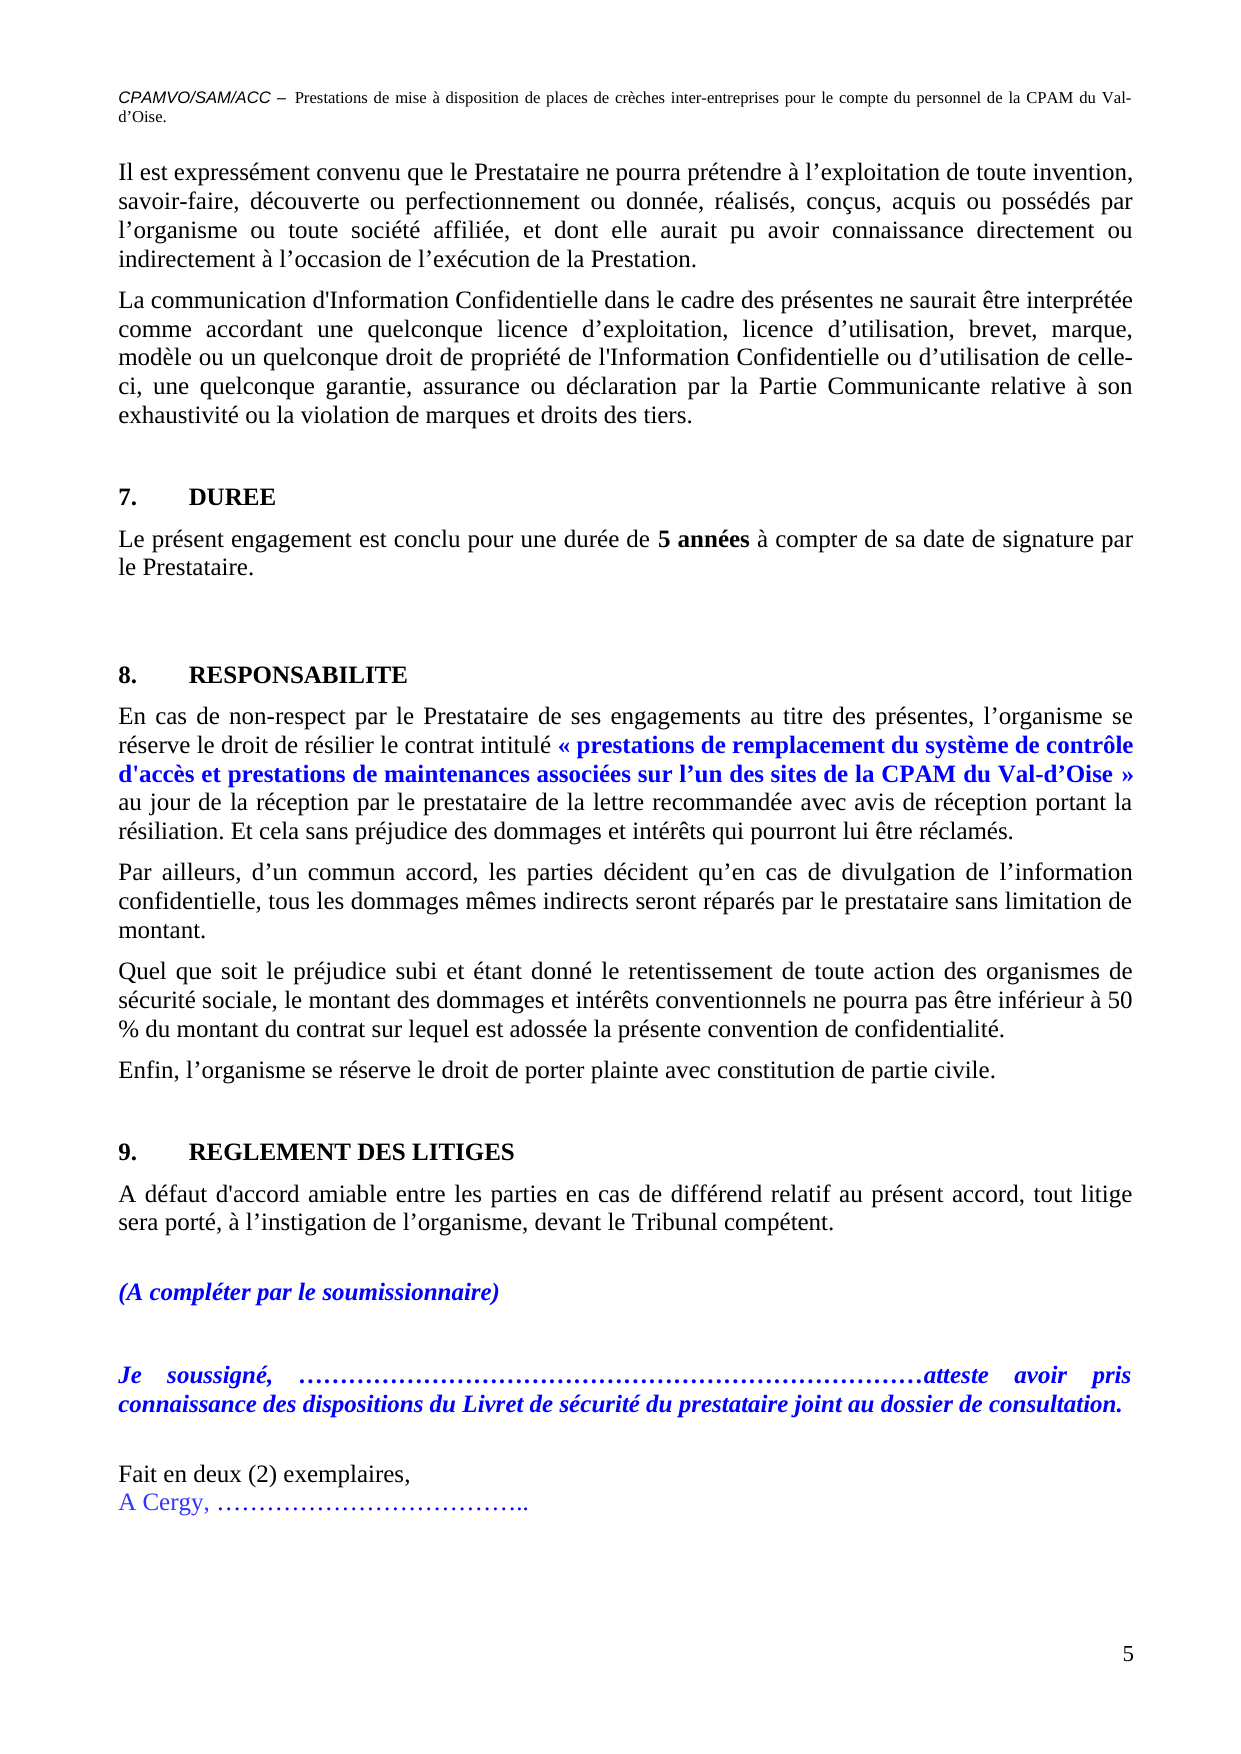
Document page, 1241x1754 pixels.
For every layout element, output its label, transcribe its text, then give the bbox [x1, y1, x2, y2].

text Le présent engagement est conclu pour une durée de 5 années à compter de sa date de signature par le Prestataire. [118, 524, 1134, 581]
list DUREE [118, 482, 1134, 511]
text Fait en deux (2) exemplaires, [118, 1459, 1134, 1487]
list RESPONSABILITE [118, 660, 1134, 689]
text Je soussigné, …………………………………………………………………atteste avoir pris connaissance des dispositions du Livret de sécurité du prestataire joint au dossier de consultation. [118, 1360, 1134, 1417]
text (A compléter par le soumissionnaire) [118, 1277, 1134, 1306]
text Quel que soit le préjudice subi et étant donné le retentissement de toute action des organismes de sécurité sociale, le montant des dommages et intérêts conventionnels ne pourra pas être inférieur à 50 % du montant du contrat sur lequel est adossée la présente convention de confidentialité. [118, 956, 1134, 1042]
text Il est expressément convenu que le Prestataire ne pourra prétendre à l’exploitation de toute invention, savoir-faire, découverte ou perfectionnement ou donnée, réalisés, conçus, acquis ou possédés par l’organisme ou toute société affiliée, et dont elle aurait pu avoir connaissance directement ou indirectement à l’occasion de l’exécution de la Prestation. [118, 157, 1134, 272]
text La communication d'Information Confidentielle dans le cadre des présentes ne saurait être interprétée comme accordant une quelconque licence d’exploitation, licence d’utilisation, brevet, marque, modèle ou un quelconque droit de propriété de l'Information Confidentielle ou d’utilisation de celle-ci, une quelconque garantie, assurance ou déclaration par la Partie Communicante relative à son exhaustivité ou la violation de marques et droits des tiers. [118, 285, 1134, 429]
list REGLEMENT DES LITIGES [118, 1137, 1134, 1166]
text Par ailleurs, d’un commun accord, les parties décident qu’en cas de divulgation de l’information confidentielle, tous les dommages mêmes indirects seront réparés par le prestataire sans limitation de montant. [118, 857, 1134, 944]
text A Cergy, ……………………………….. [118, 1487, 1134, 1516]
text Enfin, l’organisme se réserve le droit de porter plainte avec constitution de partie civile. [118, 1055, 1134, 1084]
text En cas de non-respect par le Prestataire de ses engagements au titre des présentes, l’organisme se réserve le droit de résilier le contrat intitulé « prestations de remplacement du système de contrôle d'accès et prestations de maintenances associées sur l’un des sites de la CPAM du Val-d’Oise » au jour de la réception par le prestataire de la lettre recommandée avec avis de réception portant la résiliation. Et cela sans préjudice des dommages et intérêts qui pourront lui être réclamés. [118, 701, 1134, 845]
text A défaut d'accord amiable entre les parties en cas de différend relatif au présent accord, tout litige sera porté, à l’instigation de l’organisme, devant le Tribunal compétent. [118, 1179, 1134, 1236]
